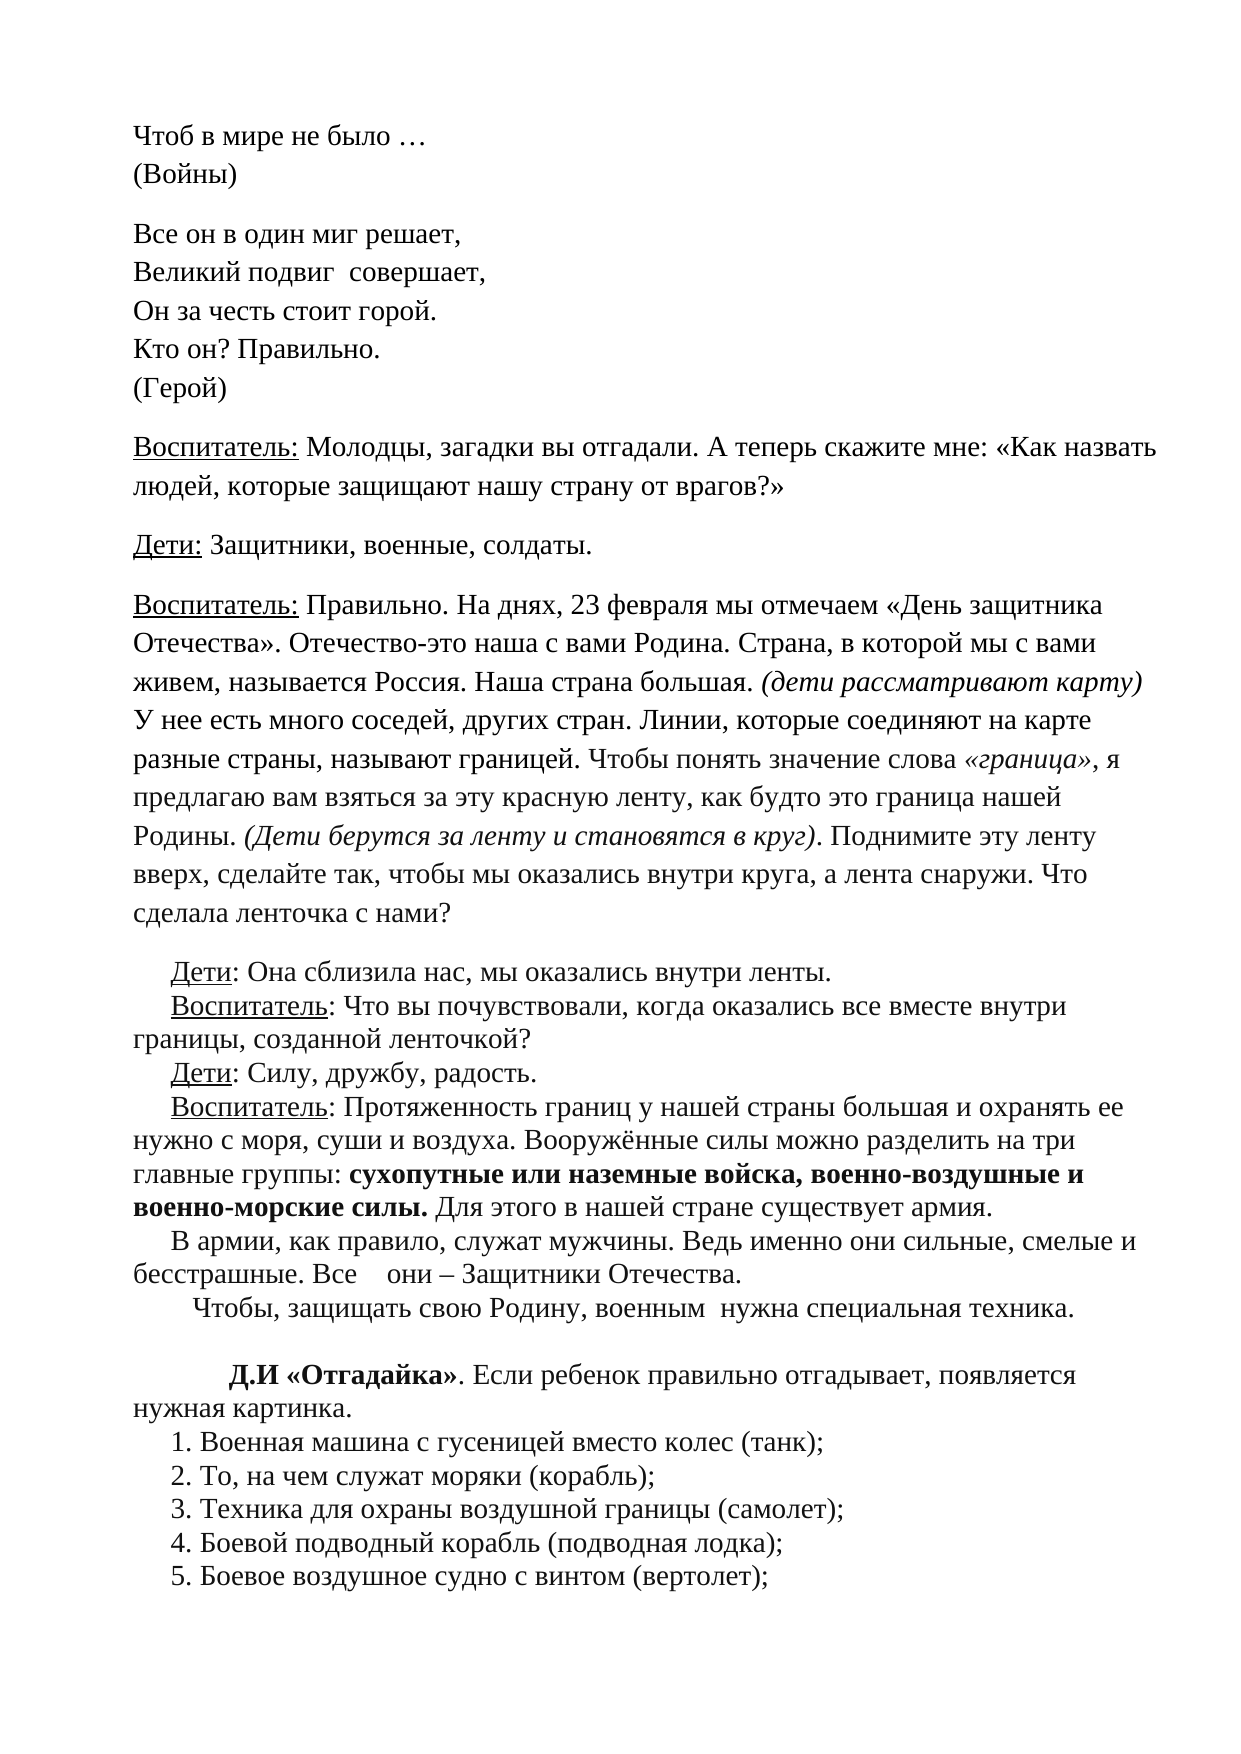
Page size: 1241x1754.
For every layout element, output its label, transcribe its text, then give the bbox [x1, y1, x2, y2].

text 3. Техника для охраны воздушной границы (самолет); [133, 1491, 1152, 1525]
text 4. Боевой подводный корабль (подводная лодка); [133, 1525, 1152, 1558]
text В армии, как правило, служат мужчины. Ведь именно они сильные, смелые и бесстрашные. Все они – Защитники Отечества. [133, 1223, 1152, 1290]
text 5. Боевое воздушное судно с винтом (вертолет); [133, 1558, 1152, 1592]
text Воспитатель: Молодцы, загадки вы отгадали. А теперь скажите мне: «Как назвать людей, которые защищают нашу страну от врагов?» [133, 429, 1167, 502]
text Дети: Защитники, военные, солдаты. [133, 527, 1167, 561]
text 1. Военная машина с гусеницей вместо колес (танк); [133, 1424, 1152, 1458]
text Воспитатель: Протяженность границ у нашей страны большая и охранять ее нужно с моря, суши и воздуха. Вооружённые силы можно разделить на три главные группы: сухопутные или наземные войска, военно-воздушные и военно-морские силы. Для этого в нашей стране существует армия. [133, 1089, 1152, 1223]
text Воспитатель: Правильно. На днях, 23 февраля мы отмечаем «День защитника Отечества». Отечество-это наша с вами Родина. Страна, в которой мы с вами живем, называется Россия. Наша страна большая. (дети рассматривают карту) У нее есть много соседей, других стран. Линии, которые соединяют на карте разные страны, называют границей. Чтобы понять значение слова «граница», я предлагаю вам взяться за эту красную ленту, как будто это граница нашей Родины. (Дети берутся за ленту и становятся в круг). Поднимите эту ленту вверх, сделайте так, чтобы мы оказались внутри круга, а лента снаружи. Что сделала ленточка с нами? [133, 587, 1167, 929]
text 2. То, на чем служат моряки (корабль); [133, 1458, 1152, 1491]
text Все он в один миг решает, Великий подвиг совершает, Он за честь стоит горой. Кто он? Правильно. (Герой) [133, 216, 1167, 404]
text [133, 118, 1167, 190]
text Дети: Силу, дружбу, радость. [133, 1055, 1152, 1089]
text Дети: Она сблизила нас, мы оказались внутри ленты. [133, 954, 1152, 988]
text Чтобы, защищать свою Родину, военным нужна специальная техника. [133, 1290, 1152, 1323]
text Воспитатель: Что вы почувствовали, когда оказались все вместе внутри границы, созданной ленточкой? [133, 988, 1152, 1055]
text Д.И «Отгадайка». Если ребенок правильно отгадывает, появляется нужная картинка. [133, 1357, 1152, 1424]
